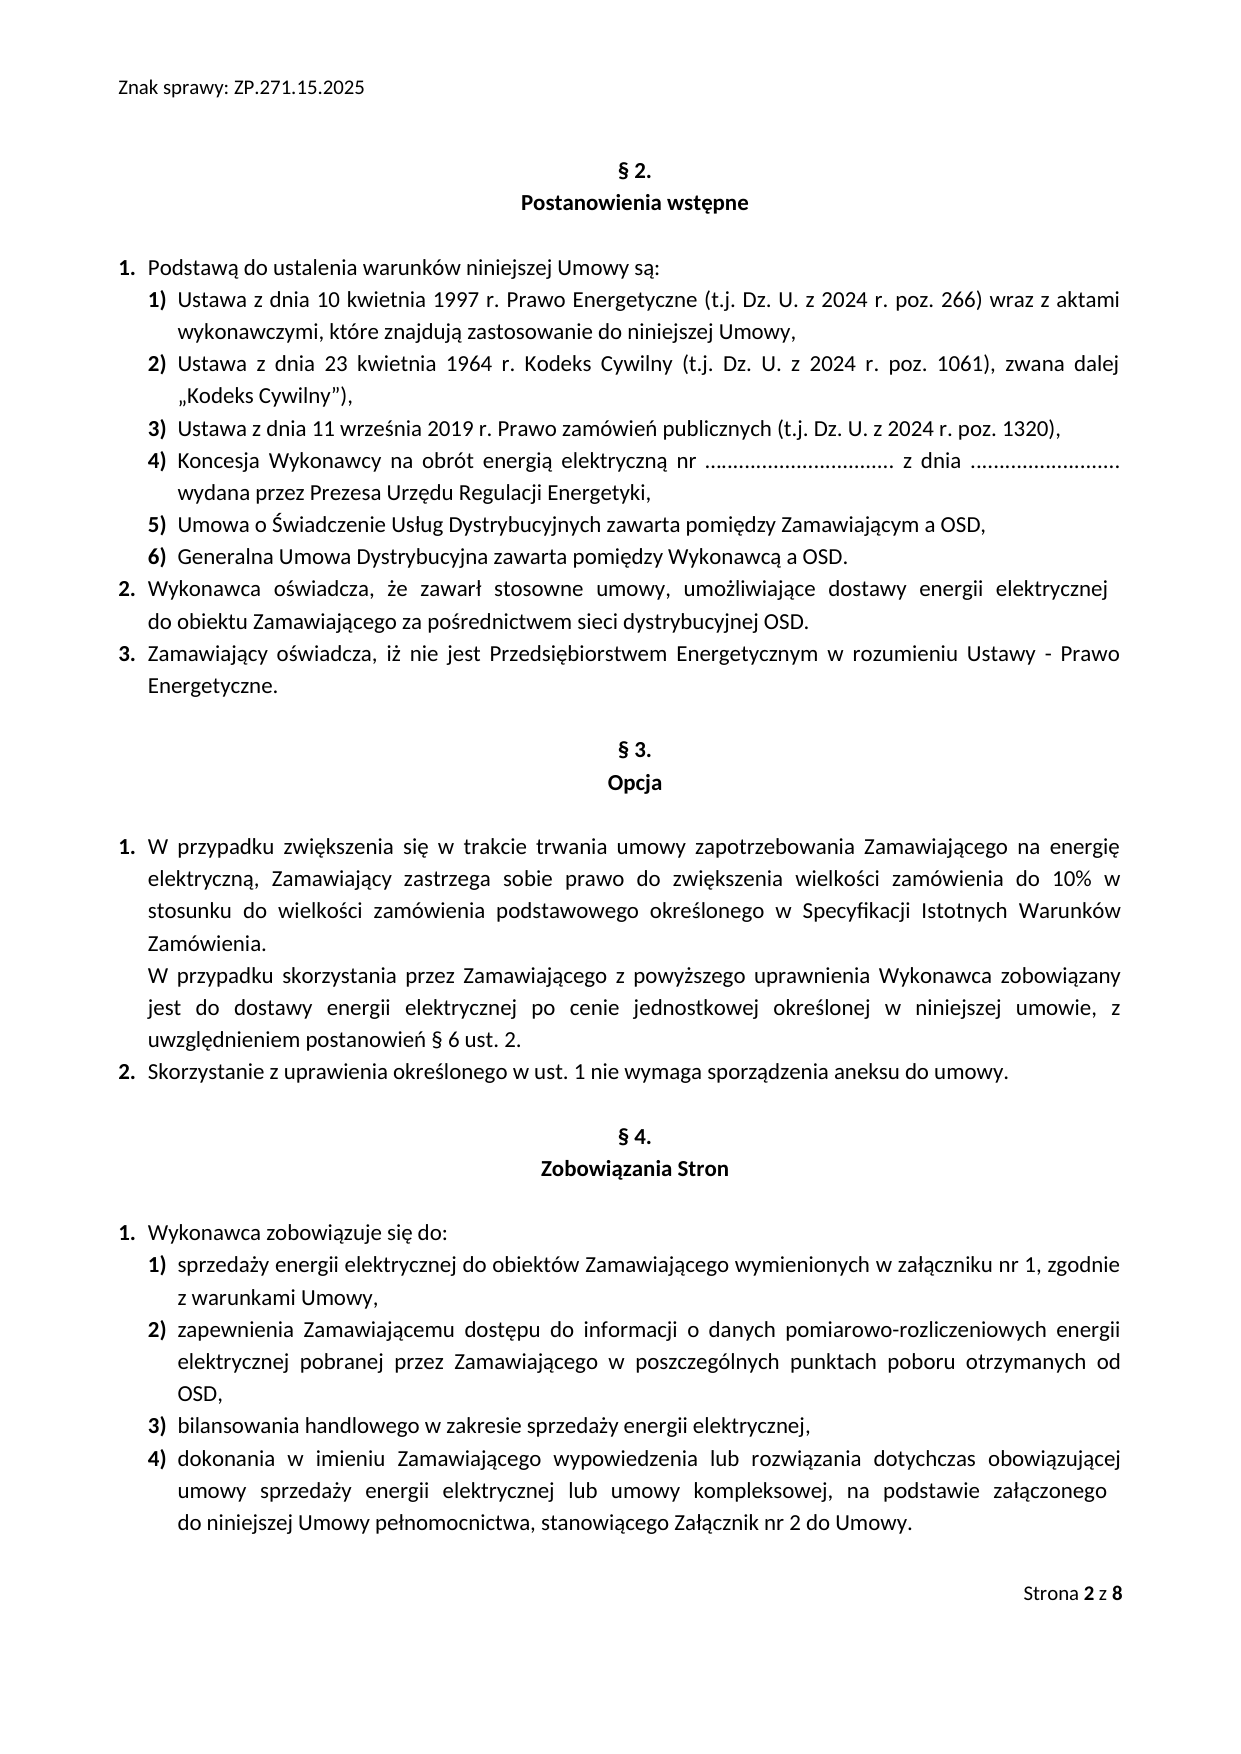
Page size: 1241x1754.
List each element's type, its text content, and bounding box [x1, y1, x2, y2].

text 4) Koncesja Wykonawcy na obrót energią elektryczną nr ….............................. z dnia .......................... wydana przez Prezesa Urzędu Regulacji Energetyki, [148, 446, 1122, 506]
text 6) Generalna Umowa Dystrybucyjna zawarta pomiędzy Wykonawcą a OSD. [148, 542, 1122, 570]
text Opcja [88, 768, 1152, 796]
text § 3. [88, 736, 1152, 763]
list Skorzystanie z uprawienia określonego w ust. 1 nie wymaga sporządzenia aneksu do umowy. [118, 1057, 1122, 1085]
list Zamawiający oświadcza, iż nie jest Przedsiębiorstwem Energetycznym w rozumieniu Ustawy - Prawo Energetyczne. [118, 639, 1122, 699]
text 3) Ustawa z dnia 11 września 2019 r. Prawo zamówień publicznych (t.j. Dz. U. z 2024 r. poz. 1320), [148, 414, 1122, 442]
text 2) zapewnienia Zamawiającemu dostępu do informacji o danych pomiarowo-rozliczeniowych energii elektrycznej pobranej przez Zamawiającego w poszczególnych punktach poboru otrzymanych od OSD, [148, 1315, 1122, 1407]
text Postanowienia wstępne [88, 188, 1152, 216]
text Zobowiązania Stron [88, 1154, 1152, 1182]
list Podstawą do ustalenia warunków niniejszej Umowy są: [118, 253, 1122, 281]
list W przypadku zwiększenia się w trakcie trwania umowy zapotrzebowania Zamawiającego na energię elektryczną, Zamawiający zastrzega sobie prawo do zwiększenia wielkości zamówienia do 10% w stosunku do wielkości zamówienia podstawowego określonego w Specyfikacji Istotnych Warunków Zamówienia. W przypadku skorzystania przez Zamawiającego z powyższego uprawnienia Wykonawca zobowiązany jest do dostawy energii elektrycznej po cenie jednostkowej określonej w niniejszej umowie, z uwzględnieniem postanowień § 6 ust. 2. [118, 832, 1122, 1053]
text 2) Ustawa z dnia 23 kwietnia 1964 r. Kodeks Cywilny (t.j. Dz. U. z 2024 r. poz. 1061), zwana dalej „Kodeks Cywilny”), [148, 349, 1122, 409]
text 1) Ustawa z dnia 10 kwietnia 1997 r. Prawo Energetyczne (t.j. Dz. U. z 2024 r. poz. 266) wraz z aktami wykonawczymi, które znajdują zastosowanie do niniejszej Umowy, [148, 285, 1122, 345]
text § 4. [88, 1122, 1152, 1150]
text 1. Wykonawca zobowiązuje się do: [118, 1218, 1122, 1246]
text 5) Umowa o Świadczenie Usług Dystrybucyjnych zawarta pomiędzy Zamawiającym a OSD, [148, 510, 1122, 538]
text § 2. [88, 156, 1152, 184]
text 4) dokonania w imieniu Zamawiającego wypowiedzenia lub rozwiązania dotychczas obowiązującej umowy sprzedaży energii elektrycznej lub umowy kompleksowej, na podstawie załączonego do niniejszej Umowy pełnomocnictwa, stanowiącego Załącznik nr 2 do Umowy. [148, 1444, 1122, 1536]
text 1) sprzedaży energii elektrycznej do obiektów Zamawiającego wymienionych w załączniku nr 1, zgodnie z warunkami Umowy, [148, 1251, 1122, 1311]
text 3) bilansowania handlowego w zakresie sprzedaży energii elektrycznej, [148, 1411, 1122, 1439]
list Wykonawca oświadcza, że zawarł stosowne umowy, umożliwiające dostawy energii elektrycznej do obiektu Zamawiającego za pośrednictwem sieci dystrybucyjnej OSD. [118, 574, 1122, 635]
